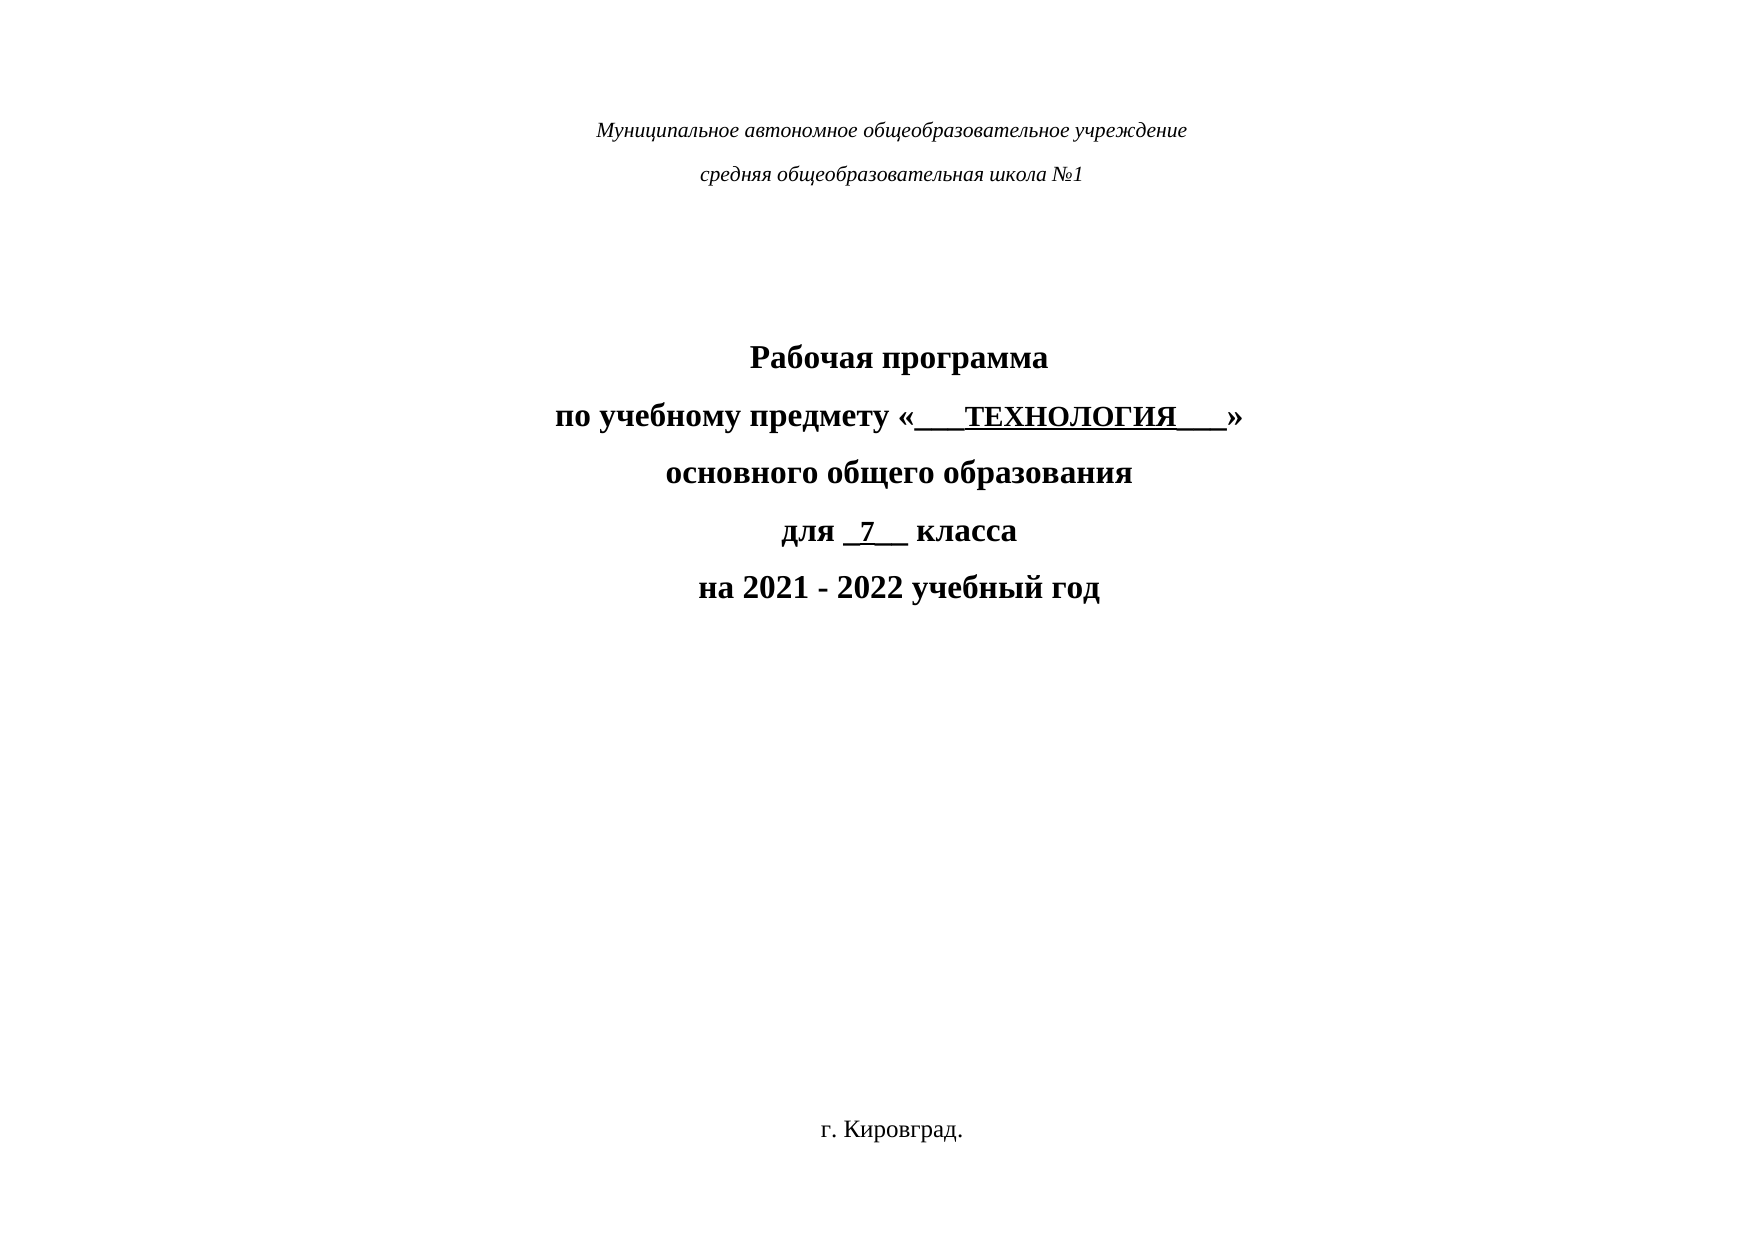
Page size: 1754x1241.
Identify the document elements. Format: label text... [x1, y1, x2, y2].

text для _7__ класса [133, 510, 1665, 549]
text основного общего образования [133, 453, 1665, 491]
text г. Кировград. [118, 1114, 1665, 1143]
text Рабочая программа [133, 338, 1665, 376]
text по учебному предмету «___ТЕХНОЛОГИЯ___» [133, 395, 1665, 434]
text средняя общеобразовательная школа №1 [118, 161, 1665, 204]
text Муниципальное автономное общеобразовательное учреждение [118, 117, 1665, 161]
text на 2021 - 2022 учебный год [133, 568, 1665, 606]
